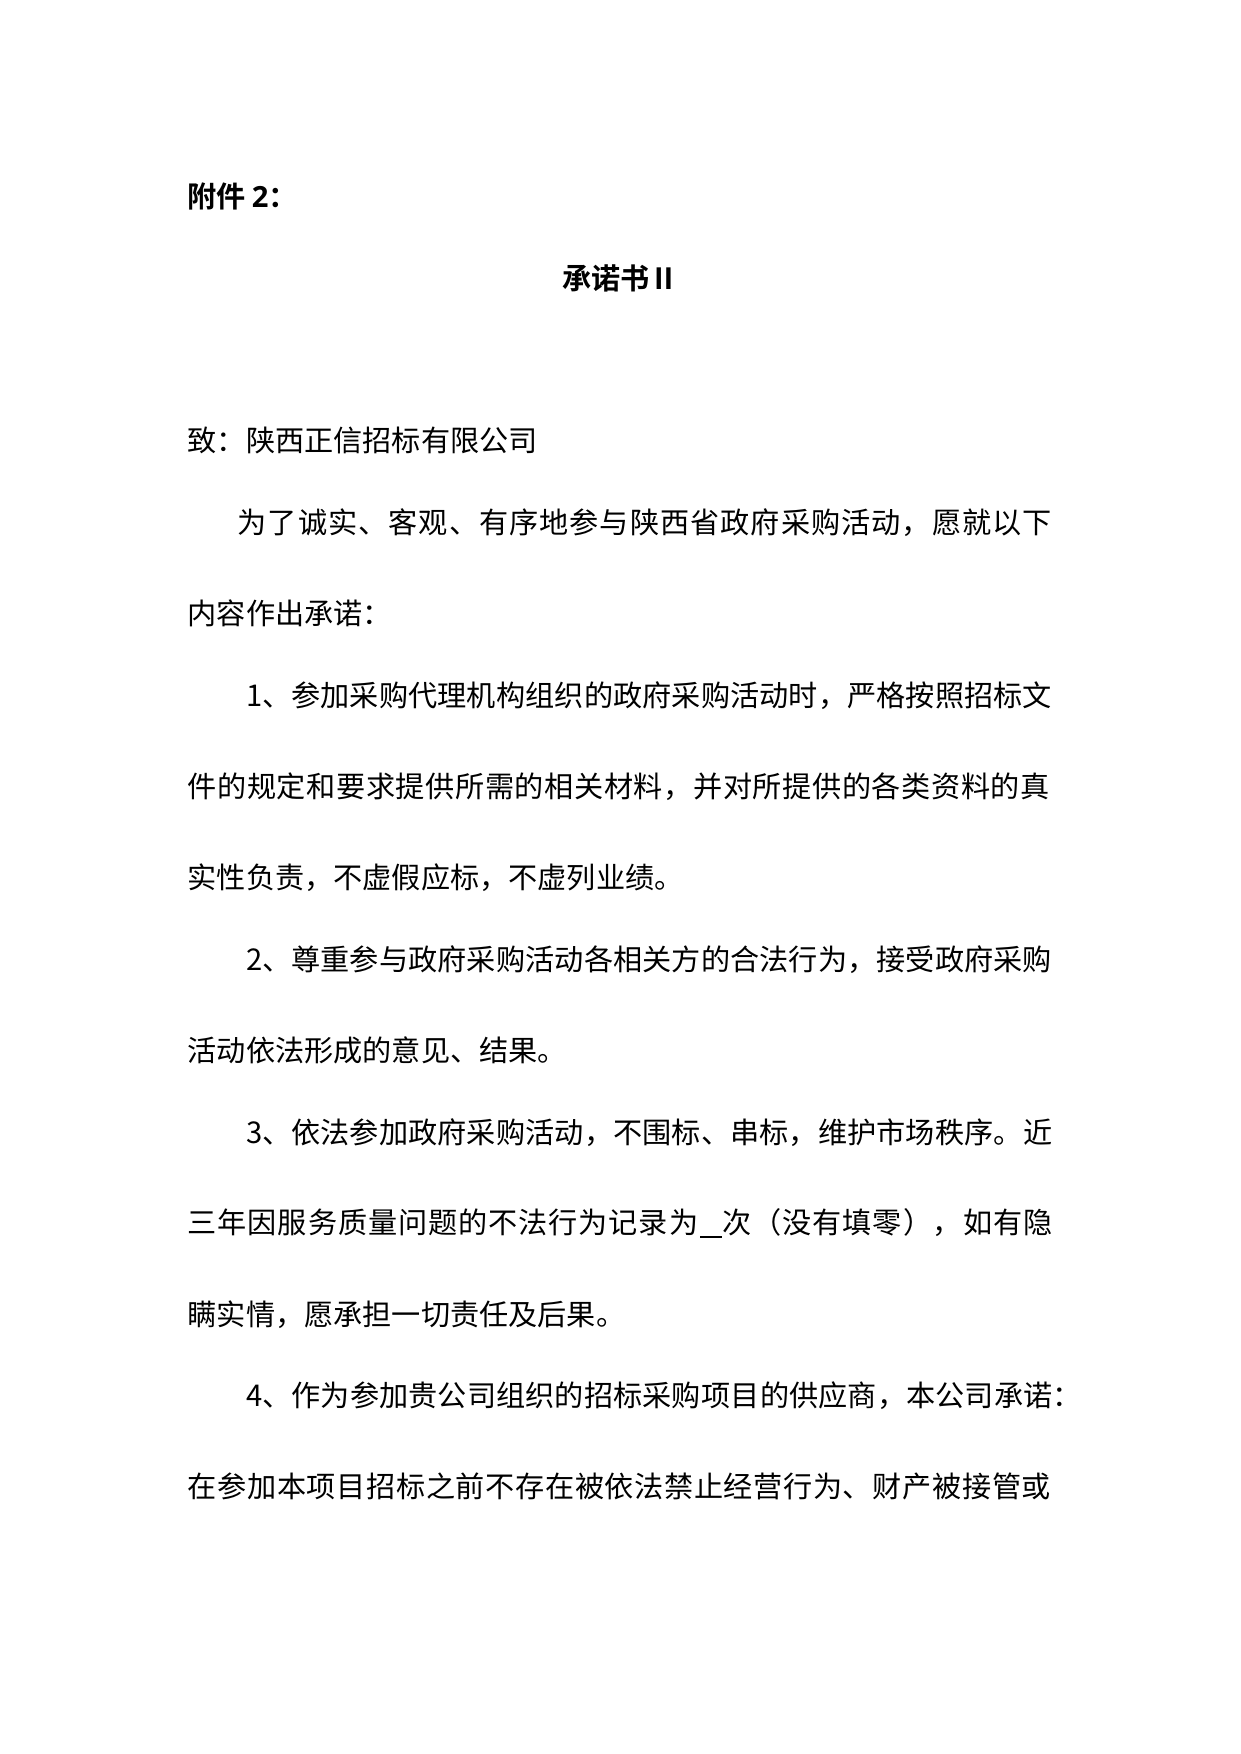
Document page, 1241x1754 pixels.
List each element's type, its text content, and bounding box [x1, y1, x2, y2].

text 为了诚实、客观、有序地参与陕西省政府采购活动，愿就以下内容作出承诺： [187, 488, 1053, 644]
text 2、尊重参与政府采购活动各相关方的合法行为，接受政府采购活动依法形成的意见、结果。 [187, 925, 1053, 1081]
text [187, 1362, 1053, 1517]
text 3、依法参加政府采购活动，不围标、串标，维护市场秩序。近三年因服务质量问题的不法行为记录为 次（没有填零），如有隐瞒实情，愿承担一切责任及后果。 [187, 1098, 1053, 1345]
text 1、参加采购代理机构组织的政府采购活动时，严格按照招标文件的规定和要求提供所需的相关材料，并对所提供的各类资料的真实性负责，不虚假应标，不虚列业绩。 [187, 661, 1053, 908]
text 附件2： [187, 162, 1053, 227]
text 承诺书Ⅱ [187, 244, 1053, 309]
text 致：陕西正信招标有限公司 [187, 407, 1053, 472]
